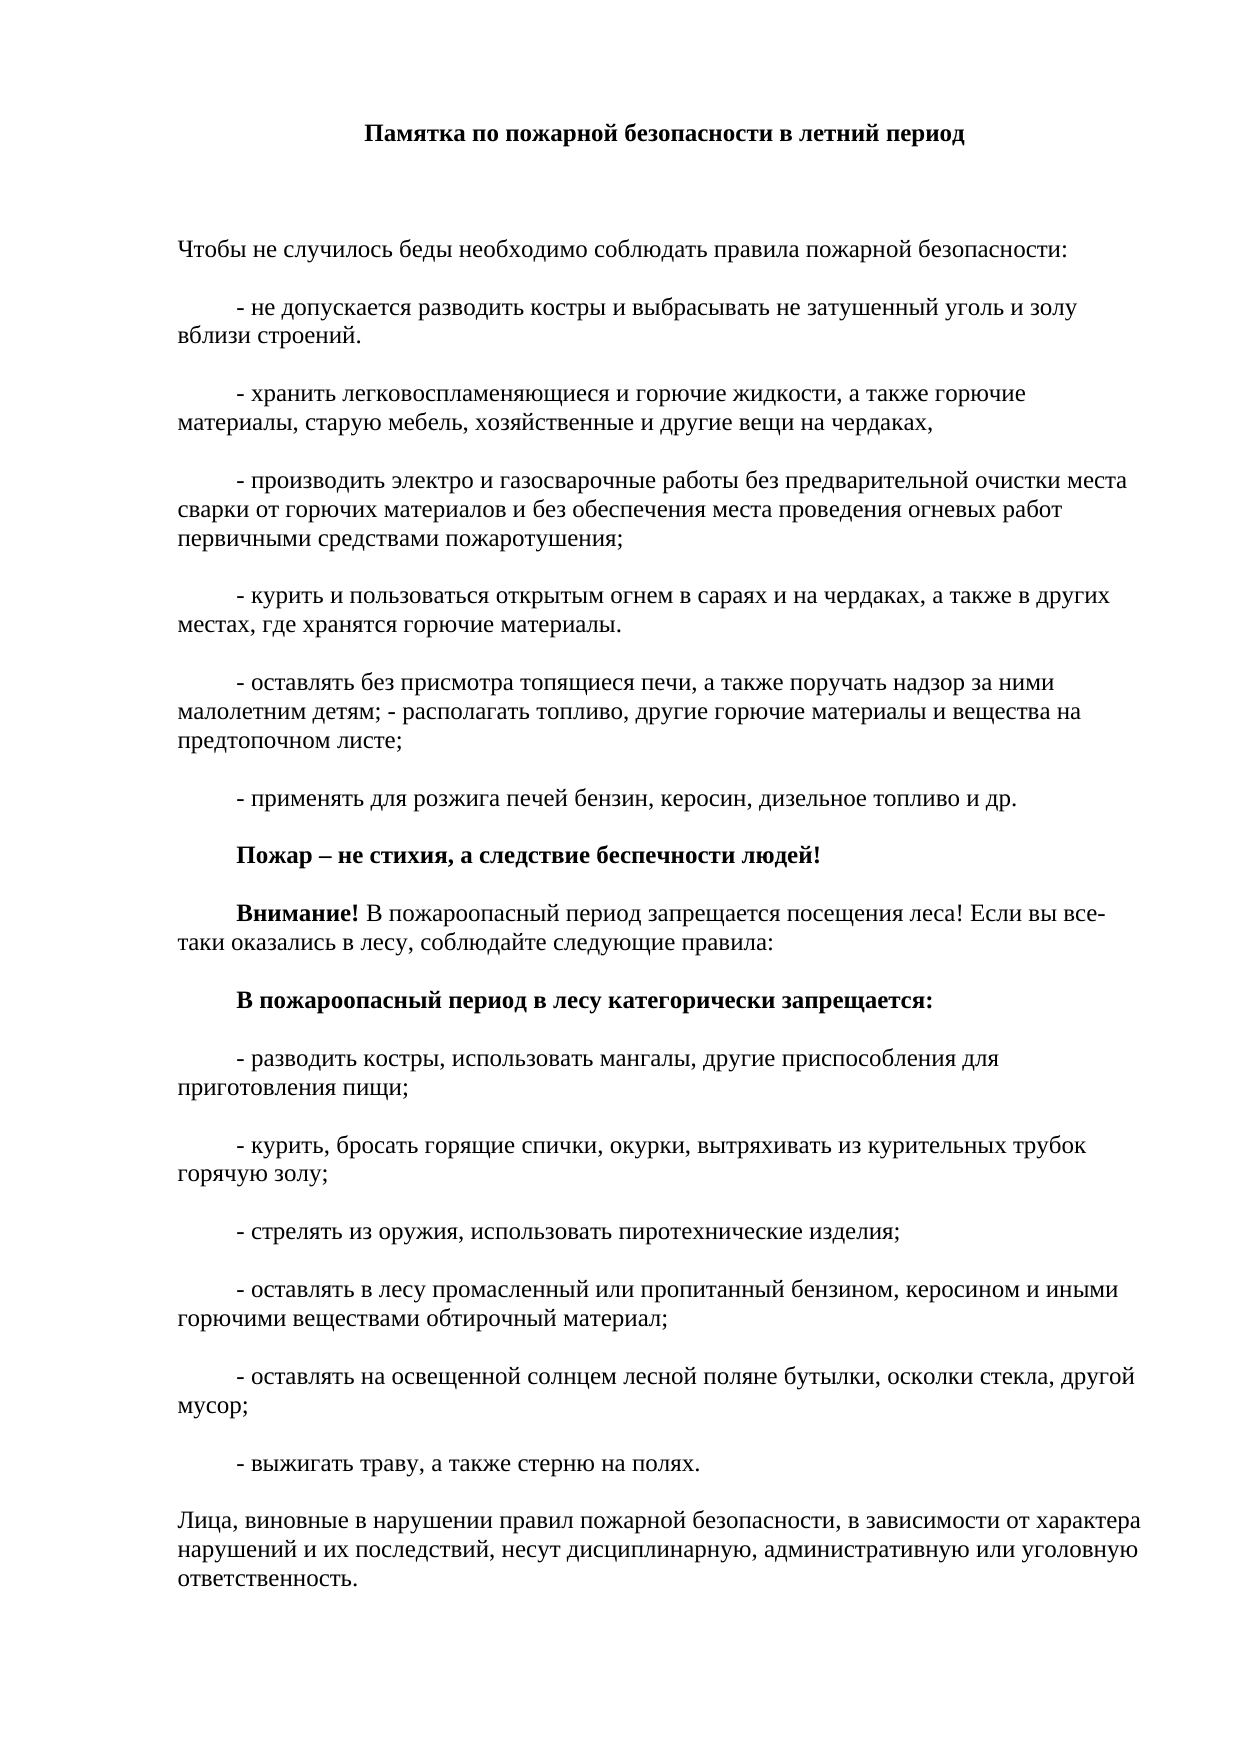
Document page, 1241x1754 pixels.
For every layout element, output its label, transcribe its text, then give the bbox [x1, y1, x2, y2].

text - разводить костры, использовать мангалы, другие приспособления для приготовления пищи; [177, 1043, 1152, 1101]
text - курить и пользоваться открытым огнем в сараях и на чердаках, а также в других местах, где хранятся горючие материалы. [177, 581, 1152, 638]
text - оставлять без присмотра топящиеся печи, а также поручать надзор за ними малолетним детям; - располагать топливо, другие горючие материалы и вещества на предтопочном листе; [177, 667, 1152, 753]
text Чтобы не случилось беды необходимо соблюдать правила пожарной безопасности: [177, 234, 1152, 263]
text В пожароопасный период в лесу категорически запрещается: [177, 985, 1152, 1014]
text - курить, бросать горящие спички, окурки, вытряхивать из курительных трубок горячую золу; [177, 1130, 1152, 1187]
text - производить электро и газосварочные работы без предварительной очистки места сварки от горючих материалов и без обеспечения места проведения огневых работ первичными средствами пожаротушения; [177, 465, 1152, 551]
text - хранить легковоспламеняющиеся и горючие жидкости, а также горючие материалы, старую мебель, хозяйственные и другие вещи на чердаках, [177, 378, 1152, 436]
text Лица, виновные в нарушении правил пожарной безопасности, в зависимости от характера нарушений и их последствий, несут дисциплинарную, административную или уголовную ответственность. [177, 1506, 1152, 1592]
text Пожар – не стихия, а следствие беспечности людей! [177, 841, 1152, 869]
text - применять для розжига печей бензин, керосин, дизельное топливо и др. [177, 783, 1152, 811]
text - не допускается разводить костры и выбрасывать не затушенный уголь и золу вблизи строений. [177, 292, 1152, 349]
text Памятка по пожарной безопасности в летний период [177, 118, 1152, 147]
text - стрелять из оружия, использовать пиротехнические изделия; [177, 1216, 1152, 1245]
text - оставлять в лесу промасленный или пропитанный бензином, керосином и иными горючими веществами обтирочный материал; [177, 1274, 1152, 1332]
text - оставлять на освещенной солнцем лесной поляне бутылки, осколки стекла, другой мусор; [177, 1361, 1152, 1418]
text - выжигать траву, а также стерню на полях. [177, 1448, 1152, 1476]
text Внимание! В пожароопасный период запрещается посещения леса! Если вы все-таки оказались в лесу, соблюдайте следующие правила: [177, 898, 1152, 956]
